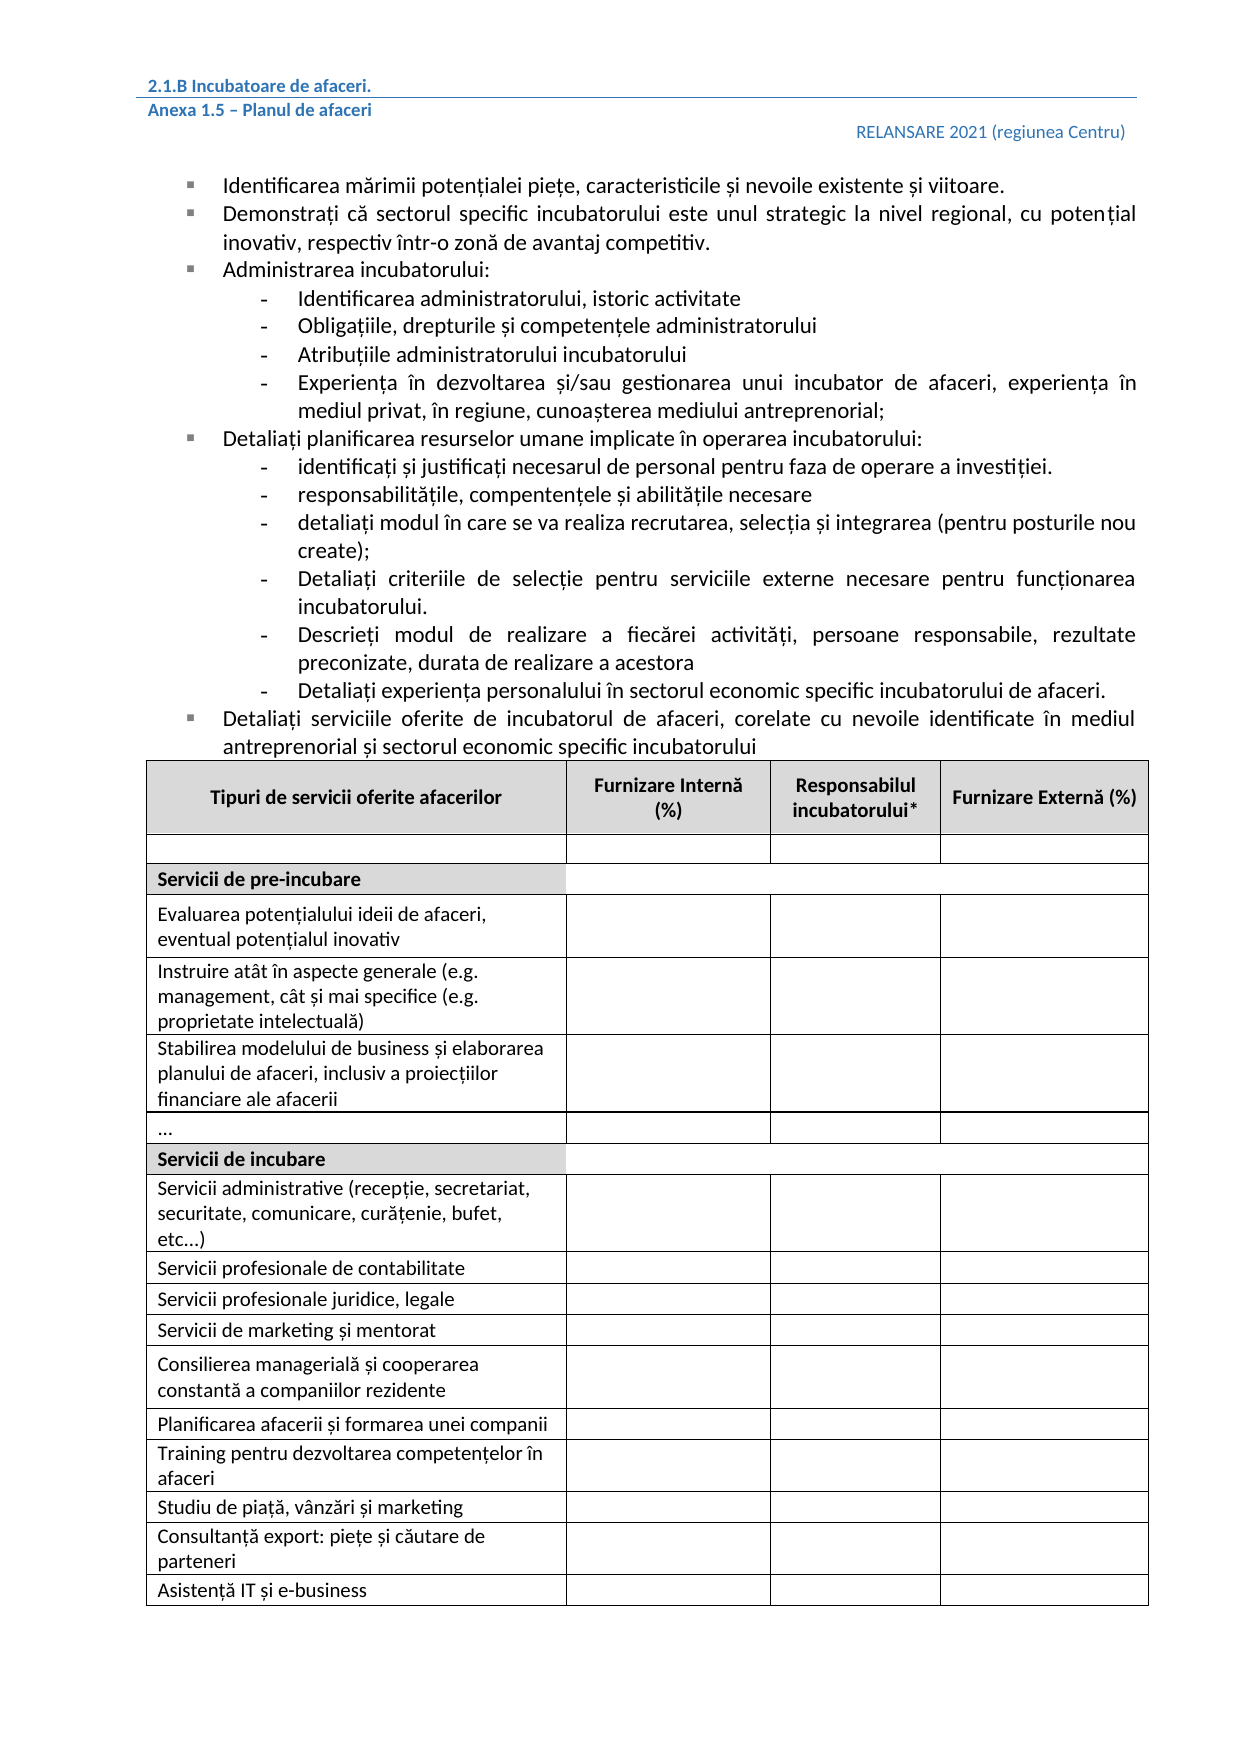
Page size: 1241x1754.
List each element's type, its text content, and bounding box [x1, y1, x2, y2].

table_cell [566, 1144, 771, 1174]
table_cell [941, 1440, 1148, 1491]
list Atribuţiile administratorului incubatorului [260, 340, 1137, 368]
table_cell [941, 1252, 1148, 1282]
table_cell [771, 1315, 940, 1345]
table_header Furnizare Internă (%) [567, 761, 770, 833]
table_cell [941, 864, 1148, 894]
table_cell [771, 835, 940, 863]
table_cell Studiu de piaţă, vânzări şi marketing [147, 1492, 566, 1522]
table_cell Servicii de incubare [147, 1144, 566, 1174]
table_cell [771, 1284, 940, 1314]
list Identificarea mărimii potenţialei pieţe, caracteristicile şi nevoile existente şi viitoare. [185, 172, 1137, 199]
table_cell Training pentru dezvoltarea competenţelor în afaceri [147, 1440, 566, 1491]
table_header Tipuri de servicii oferite afacerilor [147, 761, 566, 833]
list Detaliaţi experienţa personalului în sectorul economic specific incubatorului de afaceri. [260, 676, 1137, 704]
table_cell [941, 1575, 1148, 1605]
list detaliați modul în care se va realiza recrutarea, selecția și integrarea (pentru posturile nou create); [260, 508, 1137, 564]
table_cell [567, 1315, 770, 1345]
table_cell [941, 958, 1148, 1034]
table_cell [567, 1252, 770, 1282]
table_cell [567, 1440, 770, 1491]
table_cell [771, 1252, 940, 1282]
table_cell [771, 1113, 940, 1143]
table_cell [567, 1175, 770, 1251]
table_cell [567, 1035, 770, 1111]
table_cell Servicii administrative (recepție, secretariat, securitate, comunicare, curățenie, bufet, etc...) [147, 1175, 566, 1251]
table_cell [567, 1113, 770, 1143]
table_cell [567, 1346, 770, 1407]
table_cell [771, 1175, 940, 1251]
table_cell [771, 895, 940, 957]
table_cell Servicii profesionale juridice, legale [147, 1284, 566, 1314]
table_cell [771, 958, 940, 1034]
list Detaliaţi serviciile oferite de incubatorul de afaceri, corelate cu nevoile identificate în mediul antreprenorial și sectorul economic specific incubatorului [185, 704, 1137, 760]
table_cell [567, 958, 770, 1034]
table_cell ... [147, 1113, 566, 1143]
list Demonstraţi că sectorul specific incubatorului este unul strategic la nivel regional, cu potențial inovativ, respectiv într-o zonă de avantaj competitiv. [185, 199, 1137, 256]
list Descrieți modul de realizare a fiecărei activități, persoane responsabile, rezultate preconizate, durata de realizare a acestora [260, 620, 1137, 676]
table_cell Consilierea managerială și cooperarea constantă a companiilor rezidente [147, 1346, 566, 1407]
table_cell [567, 1523, 770, 1574]
table_cell [941, 1284, 1148, 1314]
table_cell Servicii profesionale de contabilitate [147, 1252, 566, 1282]
table_cell [771, 1035, 940, 1111]
table_cell Consultanţă export: pieţe şi căutare de parteneri [147, 1523, 566, 1574]
table_cell [941, 1346, 1148, 1407]
table_cell [941, 835, 1148, 863]
table_header Furnizare Externă (%) [941, 761, 1148, 833]
table_cell [771, 1523, 940, 1574]
table_cell [566, 864, 771, 894]
table_cell [941, 1492, 1148, 1522]
list Administrarea incubatorului: [185, 256, 1137, 284]
table_cell [941, 1144, 1148, 1174]
table_cell [941, 1113, 1148, 1143]
table_cell [771, 1492, 940, 1522]
table_cell [771, 1575, 940, 1605]
table_cell [567, 895, 770, 957]
table_cell Instruire atât în aspecte generale (e.g. management, cât și mai specifice (e.g. proprietate intelectuală) [147, 958, 566, 1034]
table_cell [567, 1575, 770, 1605]
table_cell [567, 1409, 770, 1439]
table_cell [567, 835, 770, 863]
table_header Responsabilul incubatorului* [771, 761, 940, 833]
table_cell [771, 1144, 941, 1174]
list responsabilitățile, compentențele și abilitățile necesare [260, 480, 1137, 508]
table_cell Planificarea afacerii şi formarea unei companii [147, 1409, 566, 1439]
table_cell Asistenţă IT şi e-business [147, 1575, 566, 1605]
list Detaliați criteriile de selecţie pentru serviciile externe necesare pentru funcţionarea incubatorului. [260, 564, 1137, 620]
table_cell [771, 1440, 940, 1491]
table_cell Stabilirea modelului de business și elaborarea planului de afaceri, inclusiv a proiecțiilor financiare ale afacerii [147, 1035, 566, 1111]
list Detaliați planificarea resurselor umane implicate în operarea incubatorului: [185, 424, 1137, 452]
table_cell [941, 895, 1148, 957]
table_cell [941, 1523, 1148, 1574]
table_cell [941, 1315, 1148, 1345]
table_cell Evaluarea potențialului ideii de afaceri, eventual potențialul inovativ [147, 895, 566, 957]
table_cell [771, 1409, 940, 1439]
list identificați și justificați necesarul de personal pentru faza de operare a investiției. [260, 452, 1137, 480]
table_cell [147, 835, 566, 863]
list Experiența în dezvoltarea și/sau gestionarea unui incubator de afaceri, experiența în mediul privat, în regiune, cunoașterea mediului antreprenorial; [260, 368, 1137, 424]
list Identificarea administratorului, istoric activitate [260, 284, 1137, 312]
table_cell [567, 1492, 770, 1522]
table_cell [941, 1035, 1148, 1111]
list Obligaţiile, drepturile şi competenţele administratorului [260, 312, 1137, 340]
table_cell [941, 1175, 1148, 1251]
table_cell [567, 1284, 770, 1314]
table_cell Servicii de marketing și mentorat [147, 1315, 566, 1345]
table_cell [771, 864, 941, 894]
table_cell [771, 1346, 940, 1407]
table_cell [941, 1409, 1148, 1439]
table_cell Servicii de pre-incubare [147, 864, 566, 894]
